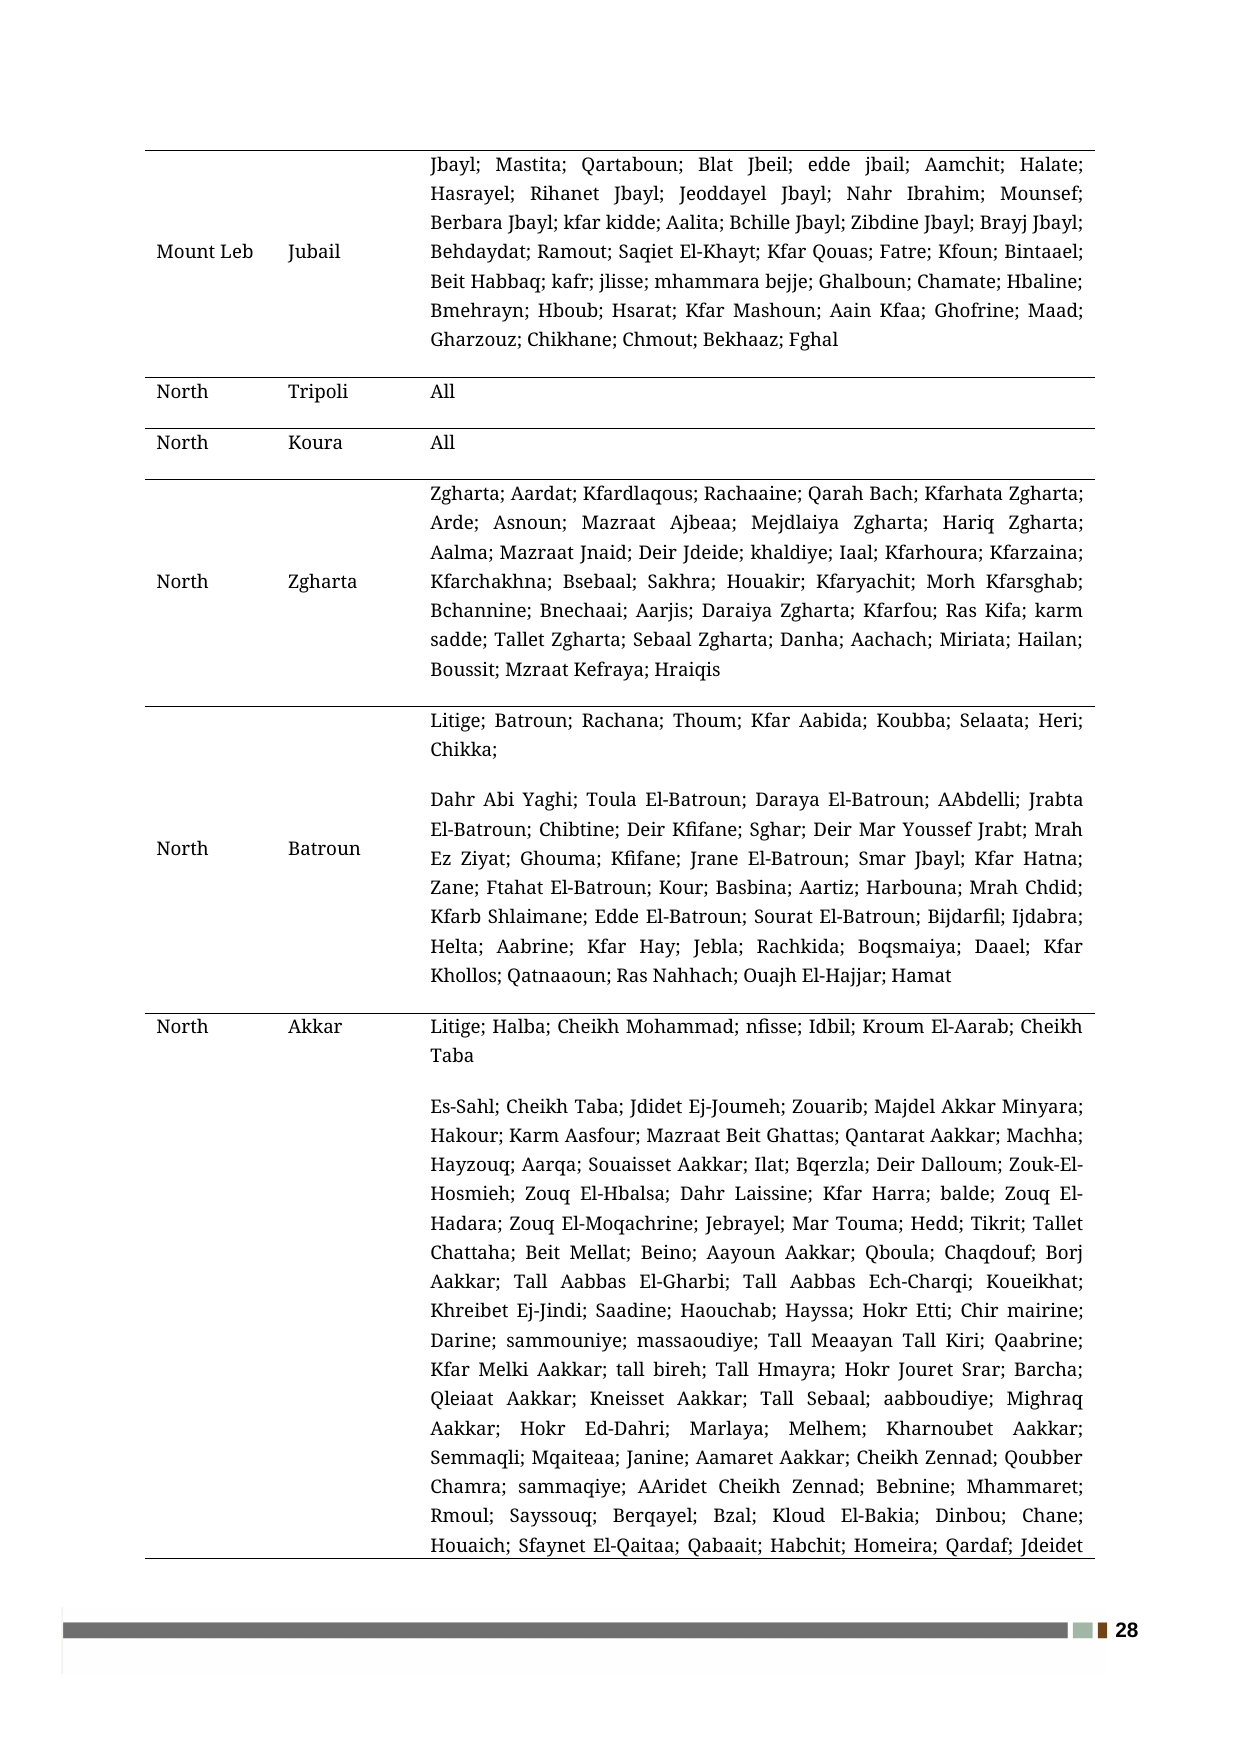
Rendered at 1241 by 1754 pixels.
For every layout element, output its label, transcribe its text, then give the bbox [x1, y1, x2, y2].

table_cell Jubail [277, 151, 419, 377]
table_cell All [419, 429, 1095, 479]
table_cell Zgharta [277, 480, 419, 706]
table_cell Batroun [277, 707, 419, 1012]
table_cell North [145, 707, 277, 1012]
table_cell Litige; Batroun; Rachana; Thoum; Kfar Aabida; Koubba; Selaata; Heri; Chikka; Dahr Abi Yaghi; Toula El-Batroun; Daraya El-Batroun; AAbdelli; Jrabta El-Batroun; Chibtine; Deir Kfifane; Sghar; Deir Mar Youssef Jrabt; Mrah Ez Ziyat; Ghouma; Kfifane; Jrane El-Batroun; Smar Jbayl; Kfar Hatna; Zane; Ftahat El-Batroun; Kour; Basbina; Aartiz; Harbouna; Mrah Chdid; Kfarb Shlaimane; Edde El-Batroun; Sourat El-Batroun; Bijdarfil; Ijdabra; Helta; Aabrine; Kfar Hay; Jebla; Rachkida; Boqsmaiya; Daael; Kfar Khollos; Qatnaaoun; Ras Nahhach; Ouajh El-Hajjar; Hamat [419, 707, 1095, 1012]
table_cell Koura [277, 429, 419, 479]
table_cell All [419, 378, 1095, 428]
table_cell Jbayl; Mastita; Qartaboun; Blat Jbeil; edde jbail; Aamchit; Halate; Hasrayel; Rihanet Jbayl; Jeoddayel Jbayl; Nahr Ibrahim; Mounsef; Berbara Jbayl; kfar kidde; Aalita; Bchille Jbayl; Zibdine Jbayl; Brayj Jbayl; Behdaydat; Ramout; Saqiet El-Khayt; Kfar Qouas; Fatre; Kfoun; Bintaael; Beit Habbaq; kafr; jlisse; mhammara bejje; Ghalboun; Chamate; Hbaline; Bmehrayn; Hboub; Hsarat; Kfar Mashoun; Aain Kfaa; Ghofrine; Maad; Gharzouz; Chikhane; Chmout; Bekhaaz; Fghal [419, 151, 1095, 377]
table_cell Tripoli [277, 378, 419, 428]
table_cell Zgharta; Aardat; Kfardlaqous; Rachaaine; Qarah Bach; Kfarhata Zgharta; Arde; Asnoun; Mazraat Ajbeaa; Mejdlaiya Zgharta; Hariq Zgharta; Aalma; Mazraat Jnaid; Deir Jdeide; khaldiye; Iaal; Kfarhoura; Kfarzaina; Kfarchakhna; Bsebaal; Sakhra; Houakir; Kfaryachit; Morh Kfarsghab; Bchannine; Bnechaai; Aarjis; Daraiya Zgharta; Kfarfou; Ras Kifa; karm sadde; Tallet Zgharta; Sebaal Zgharta; Danha; Aachach; Miriata; Hailan; Boussit; Mzraat Kefraya; Hraiqis [419, 480, 1095, 706]
table_cell Akkar [277, 1014, 419, 1557]
table_cell North [145, 429, 277, 479]
picture [61, 1607, 1108, 1674]
table_cell Mount Leb [145, 151, 277, 377]
table_cell North [145, 1014, 277, 1557]
table_cell North [145, 378, 277, 428]
table_cell North [145, 480, 277, 706]
